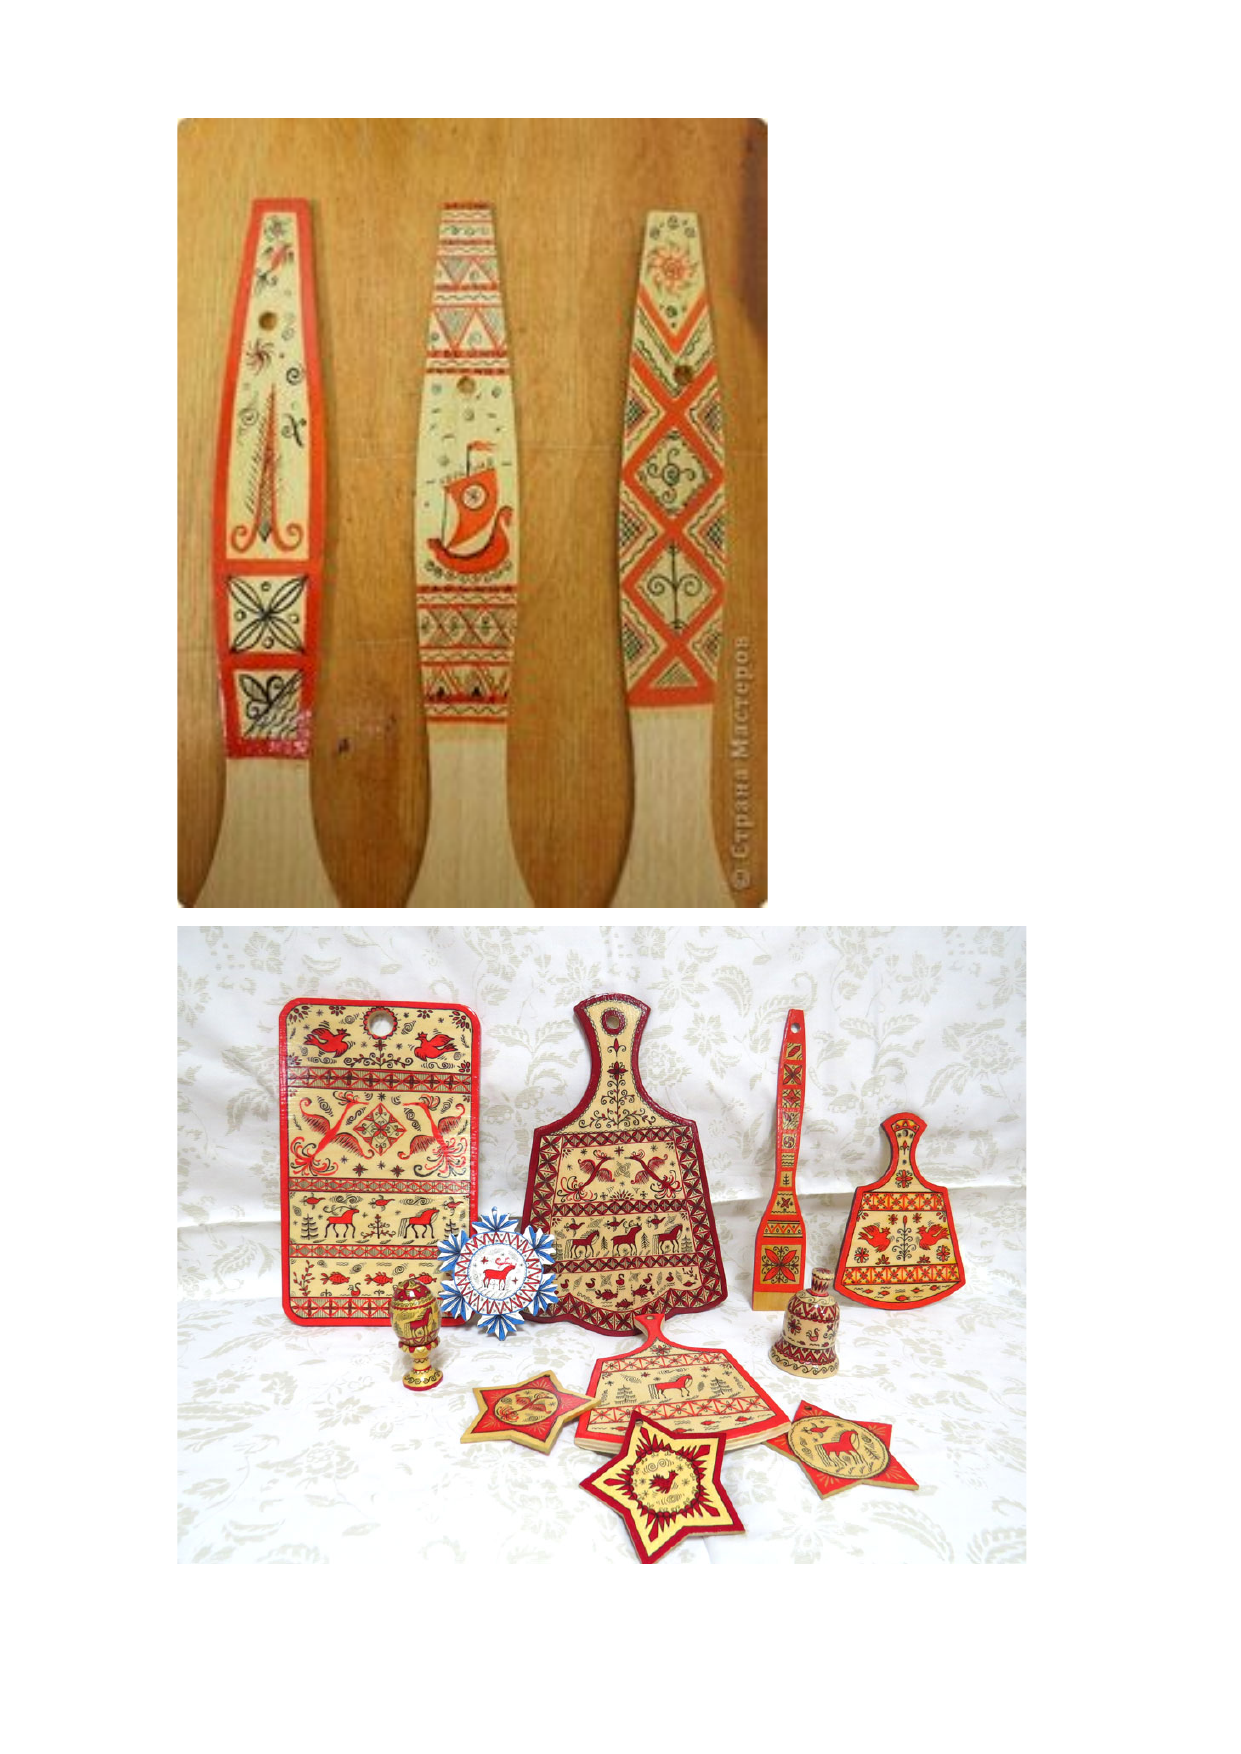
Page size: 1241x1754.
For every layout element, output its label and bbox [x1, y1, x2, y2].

picture [177, 926, 1027, 1564]
picture [177, 118, 768, 908]
